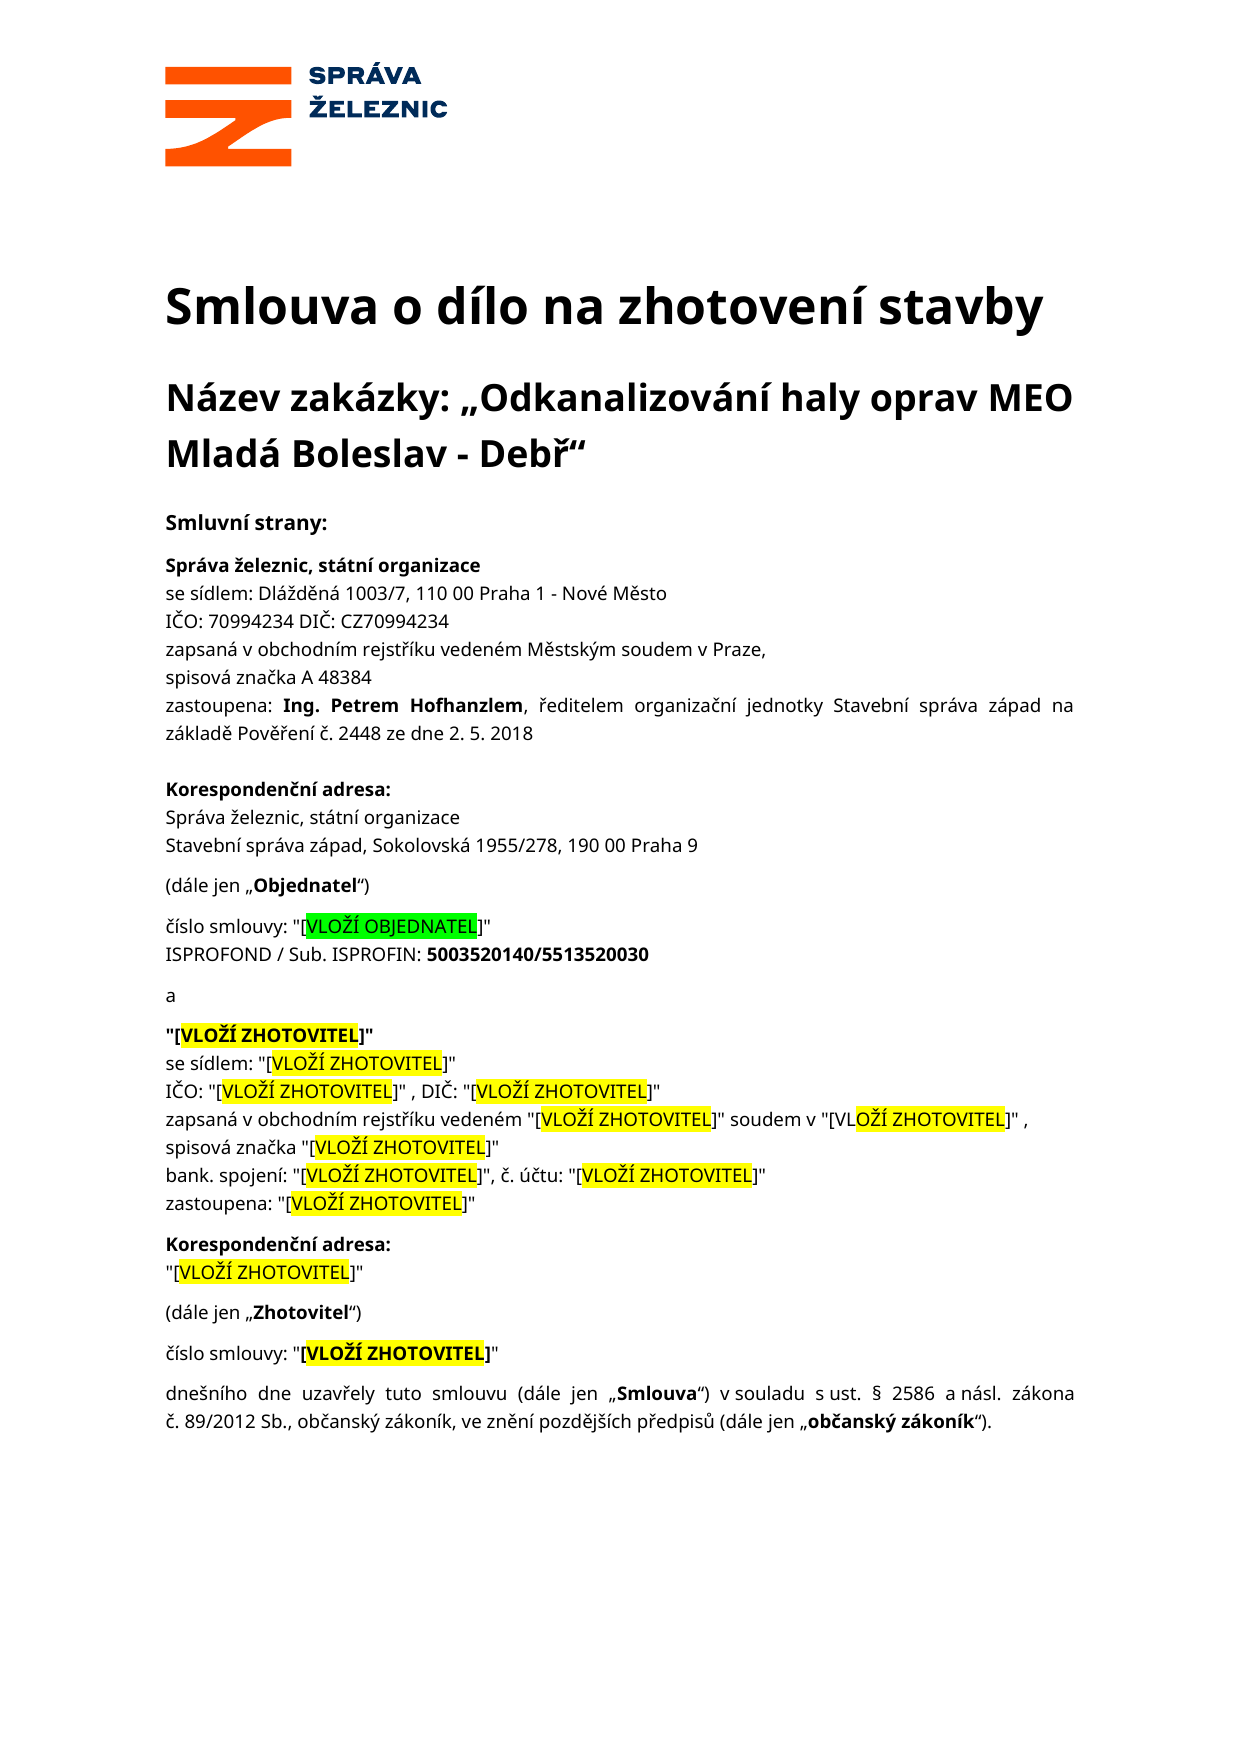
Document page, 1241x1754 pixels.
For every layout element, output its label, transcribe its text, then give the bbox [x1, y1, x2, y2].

text IČO: 70994234 DIČ: CZ70994234 [165, 608, 1075, 634]
text Název zakázky: „Odkanalizování haly oprav MEO Mladá Boleslav - Debř“ [165, 371, 1075, 478]
text Smlouva o dílo na zhotovení stavby [165, 271, 1075, 339]
text Korespondenční adresa: [165, 1231, 1075, 1257]
text ISPROFOND / Sub. ISPROFIN: 5003520140/5513520030 [165, 941, 1075, 967]
text číslo smlouvy: "[VLOŽÍ ZHOTOVITEL]" [484, 1340, 1075, 1366]
text číslo smlouvy: "[VLOŽÍ ZHOTOVITEL]" [165, 1340, 306, 1366]
text číslo smlouvy: "[VLOŽÍ OBJEDNATEL]" [165, 913, 306, 939]
text zastoupena: Ing. Petrem Hofhanzlem, ředitelem organizační jednotky Stavební správa západ na základě Pověření č. 2448 ze dne 2. 5. 2018 [165, 692, 1075, 746]
text se sídlem: Dlážděná 1003/7, 110 00 Praha 1 - Nové Město [165, 580, 1075, 606]
text zapsaná v obchodním rejstříku vedeném Městským soudem v Praze, [165, 636, 1075, 662]
text číslo smlouvy: "[VLOŽÍ OBJEDNATEL]" [477, 913, 1075, 939]
text (dále jen „Objednatel“) [165, 873, 1075, 898]
text Správa železnic, státní organizace [165, 552, 1075, 578]
text dnešního dne uzavřely tuto smlouvu (dále jen „Smlouva“) v souladu s ust. § 2586 a násl. zákona č. 89/2012 Sb., občanský zákoník, ve znění pozdějších předpisů (dále jen „občanský zákoník“). [165, 1381, 1075, 1434]
text Správa železnic, státní organizace [165, 804, 1075, 830]
text zastoupena: "[VLOŽÍ ZHOTOVITEL]" [462, 1191, 1075, 1216]
text Smluvní strany: [165, 508, 1075, 537]
text Korespondenční adresa: [165, 776, 1075, 802]
text bank. spojení: "[VLOŽÍ ZHOTOVITEL]", č. účtu: "[VLOŽÍ ZHOTOVITEL]" [165, 1162, 1075, 1188]
text zapsaná v obchodním rejstříku vedeném "[VLOŽÍ ZHOTOVITEL]" soudem v "[VLOŽÍ ZHOTOVITEL]" , [165, 1106, 541, 1132]
text IČO: "[VLOŽÍ ZHOTOVITEL]" , DIČ: "[VLOŽÍ ZHOTOVITEL]" [165, 1078, 1075, 1104]
text "[VLOŽÍ ZHOTOVITEL]" [165, 1022, 1075, 1048]
text Stavební správa západ, Sokolovská 1955/278, 190 00 Praha 9 [165, 832, 1075, 858]
text (dále jen „Zhotovitel“) [165, 1299, 1075, 1325]
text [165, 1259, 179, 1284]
text zastoupena: "[VLOŽÍ ZHOTOVITEL]" [165, 1191, 291, 1216]
text se sídlem: "[VLOŽÍ ZHOTOVITEL]" [165, 1050, 272, 1076]
text "[VLOŽÍ ZHOTOVITEL]" [349, 1259, 1075, 1284]
text se sídlem: "[VLOŽÍ ZHOTOVITEL]" [442, 1050, 1075, 1076]
text spisová značka "[VLOŽÍ ZHOTOVITEL]" [165, 1134, 1075, 1160]
text spisová značka A 48384 [165, 664, 1075, 690]
text a [165, 982, 1075, 1007]
